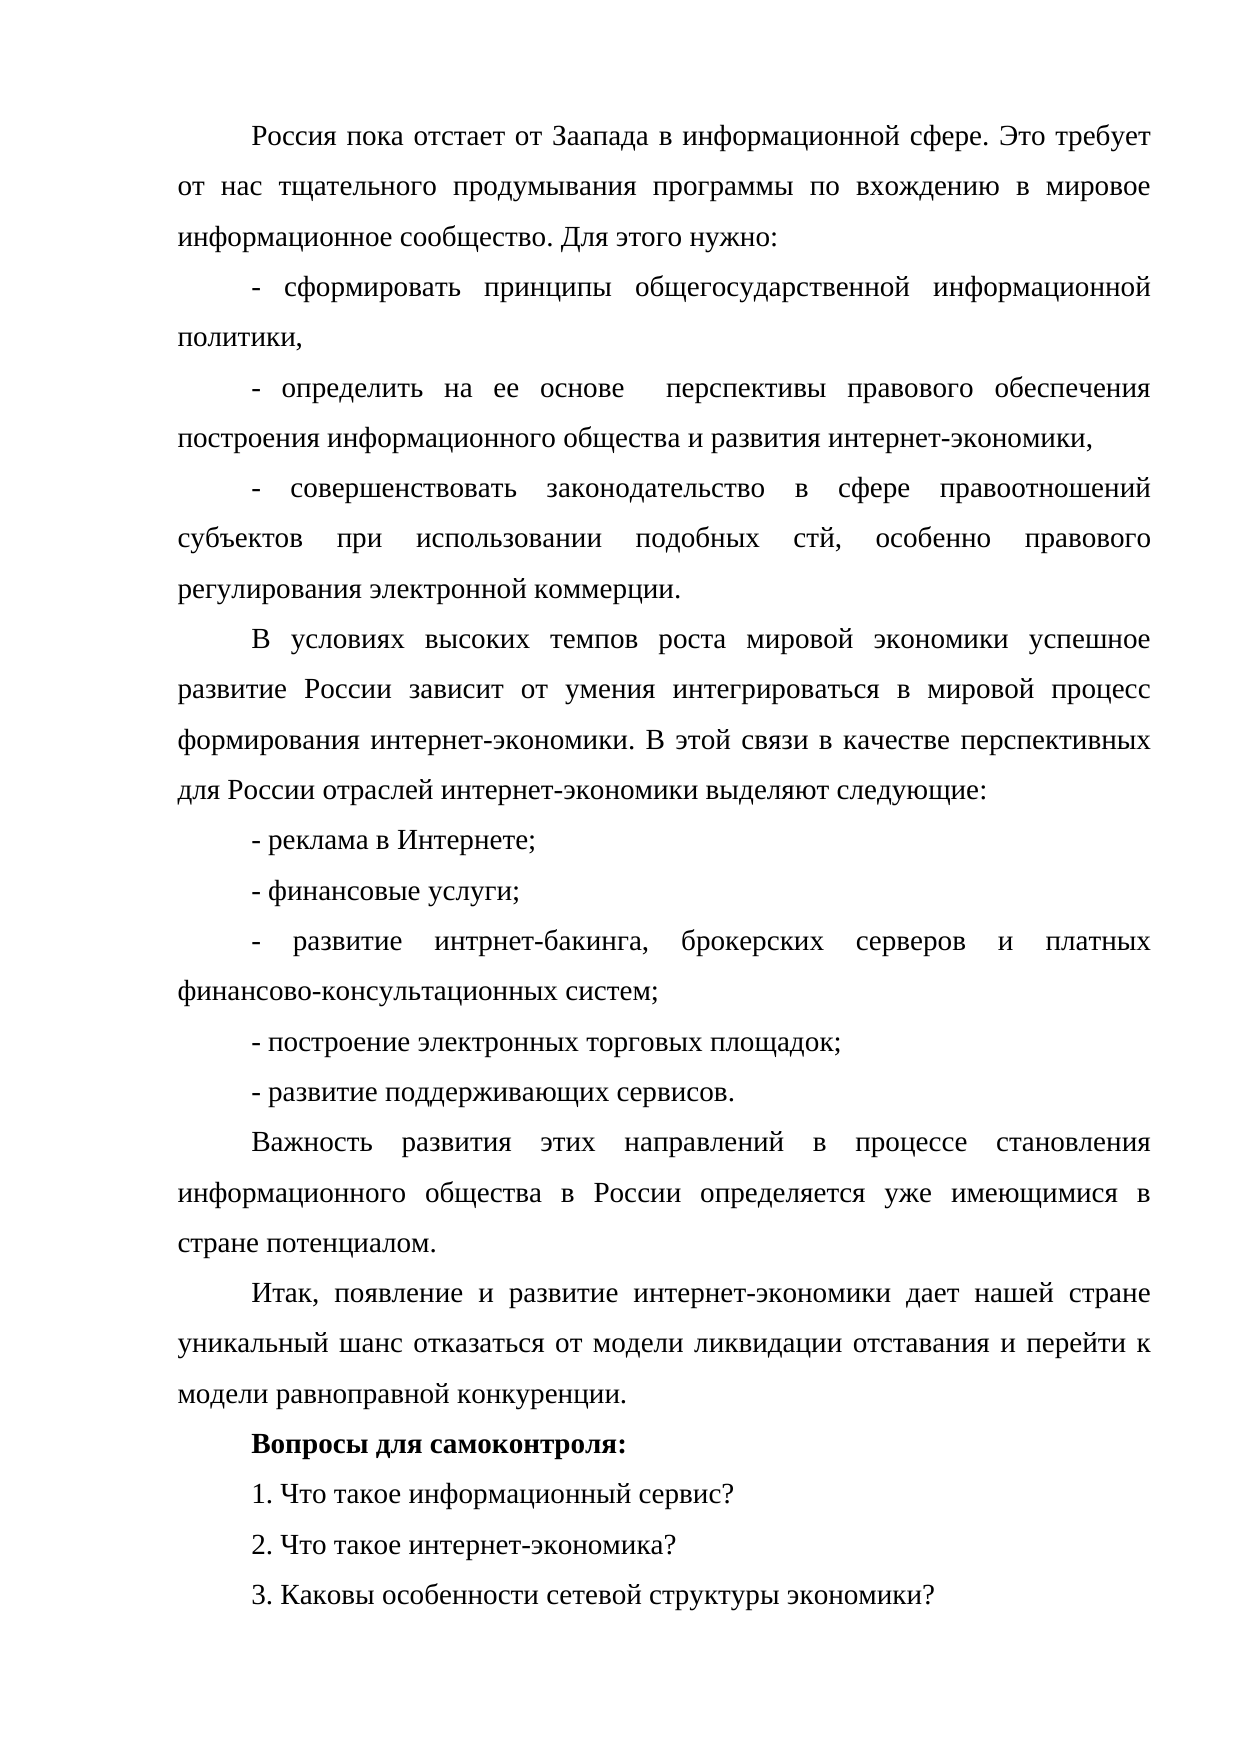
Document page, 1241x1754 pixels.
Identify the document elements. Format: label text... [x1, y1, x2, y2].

text - сформировать принципы общегосударственной информационной политики, [177, 269, 1152, 353]
text Важность развития этих направлений в процессе становления информационного общества в России определяется уже имеющимися в стране потенциалом. [177, 1124, 1152, 1258]
text - реклама в Интернете; [177, 822, 1152, 856]
text - совершенствовать законодательство в сфере правоотношений субъектов при использовании подобных стй, особенно правового регулирования электронной коммерции. [177, 470, 1152, 604]
text 3. Каковы особенности сетевой структуры экономики? [177, 1577, 1152, 1611]
text Вопросы для самоконтроля: [177, 1426, 1152, 1460]
text - развитие интрнет-бакинга, брокерских серверов и платных финансово-консультационных систем; [177, 923, 1152, 1007]
text Итак, появление и развитие интернет-экономики дает нашей стране уникальный шанс отказаться от модели ликвидации отставания и перейти к модели равноправной конкуренции. [177, 1275, 1152, 1409]
text - финансовые услуги; [177, 873, 1152, 906]
text 2. Что такое интернет-экономика? [177, 1527, 1152, 1560]
text 1. Что такое информационный сервис? [177, 1477, 1152, 1510]
text - определить на ее основе перспективы правового обеспечения построения информационного общества и развития интернет-экономики, [177, 370, 1152, 453]
text - развитие поддерживающих сервисов. [177, 1074, 1152, 1108]
text В условиях высоких темпов роста мировой экономики успешное развитие России зависит от умения интегрироваться в мировой процесс формирования интернет-экономики. В этой связи в качестве перспективных для России отраслей интернет-экономики выделяют следующие: [177, 621, 1152, 806]
text Россия пока отстает от Заапада в информационной сфере. Это требует от нас тщательного продумывания программы по вхождению в мировое информационное сообщество. Для этого нужно: [177, 118, 1152, 252]
text - построение электронных торговых площадок; [177, 1024, 1152, 1057]
